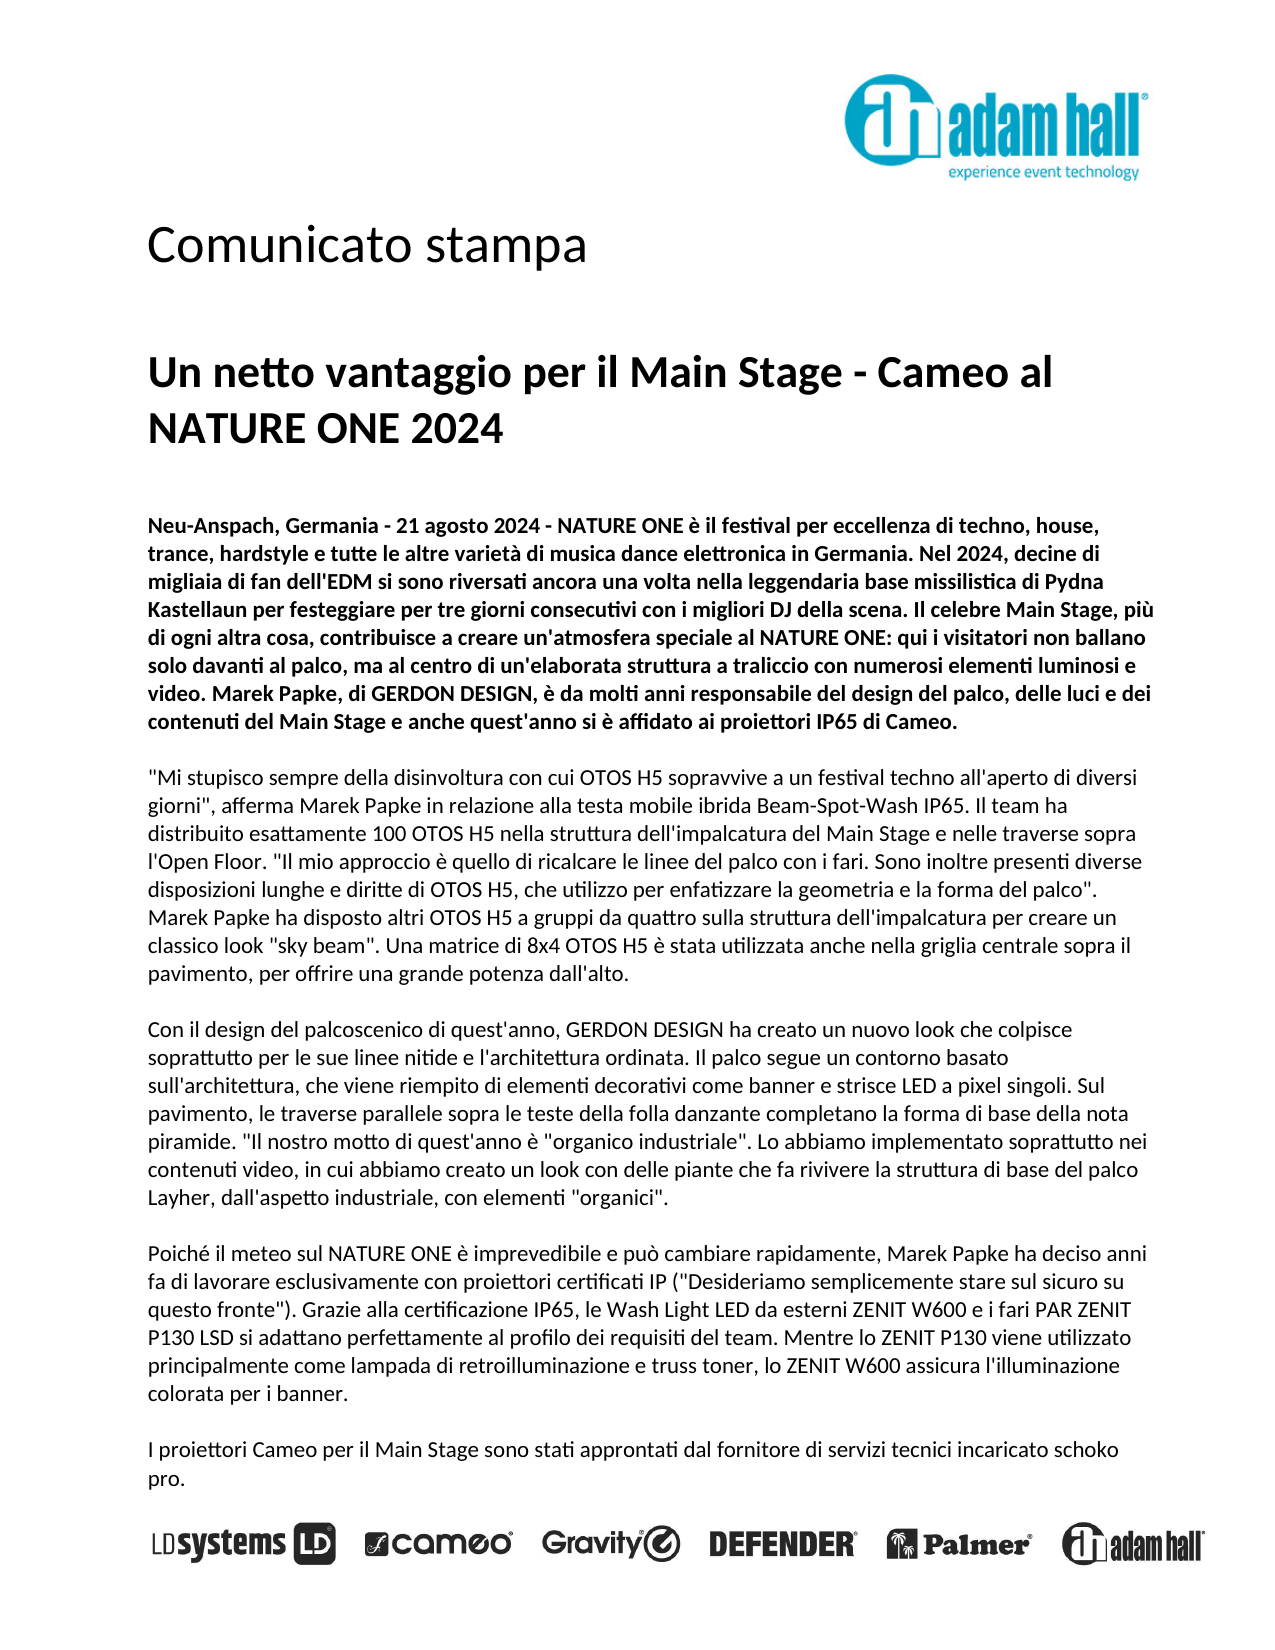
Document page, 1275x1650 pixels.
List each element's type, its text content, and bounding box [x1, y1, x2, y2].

picture [147, 1510, 1208, 1577]
text I proiettori Cameo per il Main Stage sono stati approntati dal fornitore di servizi tecnici incaricato schoko pro. [148, 1436, 1158, 1492]
text Un netto vantaggio per il Main Stage - Cameo al NATURE ONE 2024 [148, 343, 1158, 455]
text Con il design del palcoscenico di quest'anno, GERDON DESIGN ha creato un nuovo look che colpisce soprattutto per le sue linee nitide e l'architettura ordinata. Il palco segue un contorno basato sull'architettura, che viene riempito di elementi decorativi come banner e strisce LED a pixel singoli. Sul pavimento, le traverse parallele sopra le teste della folla danzante completano la forma di base della nota piramide. "Il nostro motto di quest'anno è "organico industriale". Lo abbiamo implementato soprattutto nei contenuti video, in cui abbiamo creato un look con delle piante che fa rivivere la struttura di base del palco Layher, dall'aspetto industriale, con elementi "organici". [148, 1015, 1158, 1211]
text "Mi stupisco sempre della disinvoltura con cui OTOS H5 sopravvive a un festival techno all'aperto di diversi giorni", afferma Marek Papke in relazione alla testa mobile ibrida Beam-Spot-Wash IP65. Il team ha distribuito esattamente 100 OTOS H5 nella struttura dell'impalcatura del Main Stage e nelle traverse sopra l'Open Floor. "Il mio approccio è quello di ricalcare le linee del palco con i fari. Sono inoltre presenti diverse disposizioni lunghe e diritte di OTOS H5, che utilizzo per enfatizzare la geometria e la forma del palco". Marek Papke ha disposto altri OTOS H5 a gruppi da quattro sulla struttura dell'impalcatura per creare un classico look "sky beam". Una matrice di 8x4 OTOS H5 è stata utilizzata anche nella griglia centrale sopra il pavimento, per offrire una grande potenza dall'alto. [148, 763, 1158, 987]
text Comunicato stampa [148, 210, 1158, 276]
text Poiché il meteo sul NATURE ONE è imprevedibile e può cambiare rapidamente, Marek Papke ha deciso anni fa di lavorare esclusivamente con proiettori certificati IP ("Desideriamo semplicemente stare sul sicuro su questo fronte"). Grazie alla certificazione IP65, le Wash Light LED da esterni ZENIT W600 e i fari PAR ZENIT P130 LSD si adattano perfettamente al profilo dei requisiti del team. Mentre lo ZENIT P130 viene utilizzato principalmente come lampada di retroilluminazione e truss toner, lo ZENIT W600 assicura l'illuminazione colorata per i banner. [148, 1239, 1158, 1408]
text Neu-Anspach, Germania - 21 agosto 2024 - NATURE ONE è il festival per eccellenza di techno, house, trance, hardstyle e tutte le altre varietà di musica dance elettronica in Germania. Nel 2024, decine di migliaia di fan dell'EDM si sono riversati ancora una volta nella leggendaria base missilistica di Pydna Kastellaun per festeggiare per tre giorni consecutivi con i migliori DJ della scena. Il celebre Main Stage, più di ogni altra cosa, contribuisce a creare un'atmosfera speciale al NATURE ONE: qui i visitatori non ballano solo davanti al palco, ma al centro di un'elaborata struttura a traliccio con numerosi elementi luminosi e video. Marek Papke, di GERDON DESIGN, è da molti anni responsabile del design del palco, delle luci e dei contenuti del Main Stage e anche quest'anno si è affidato ai proiettori IP65 di Cameo. [148, 511, 1158, 735]
picture [835, 73, 1158, 182]
